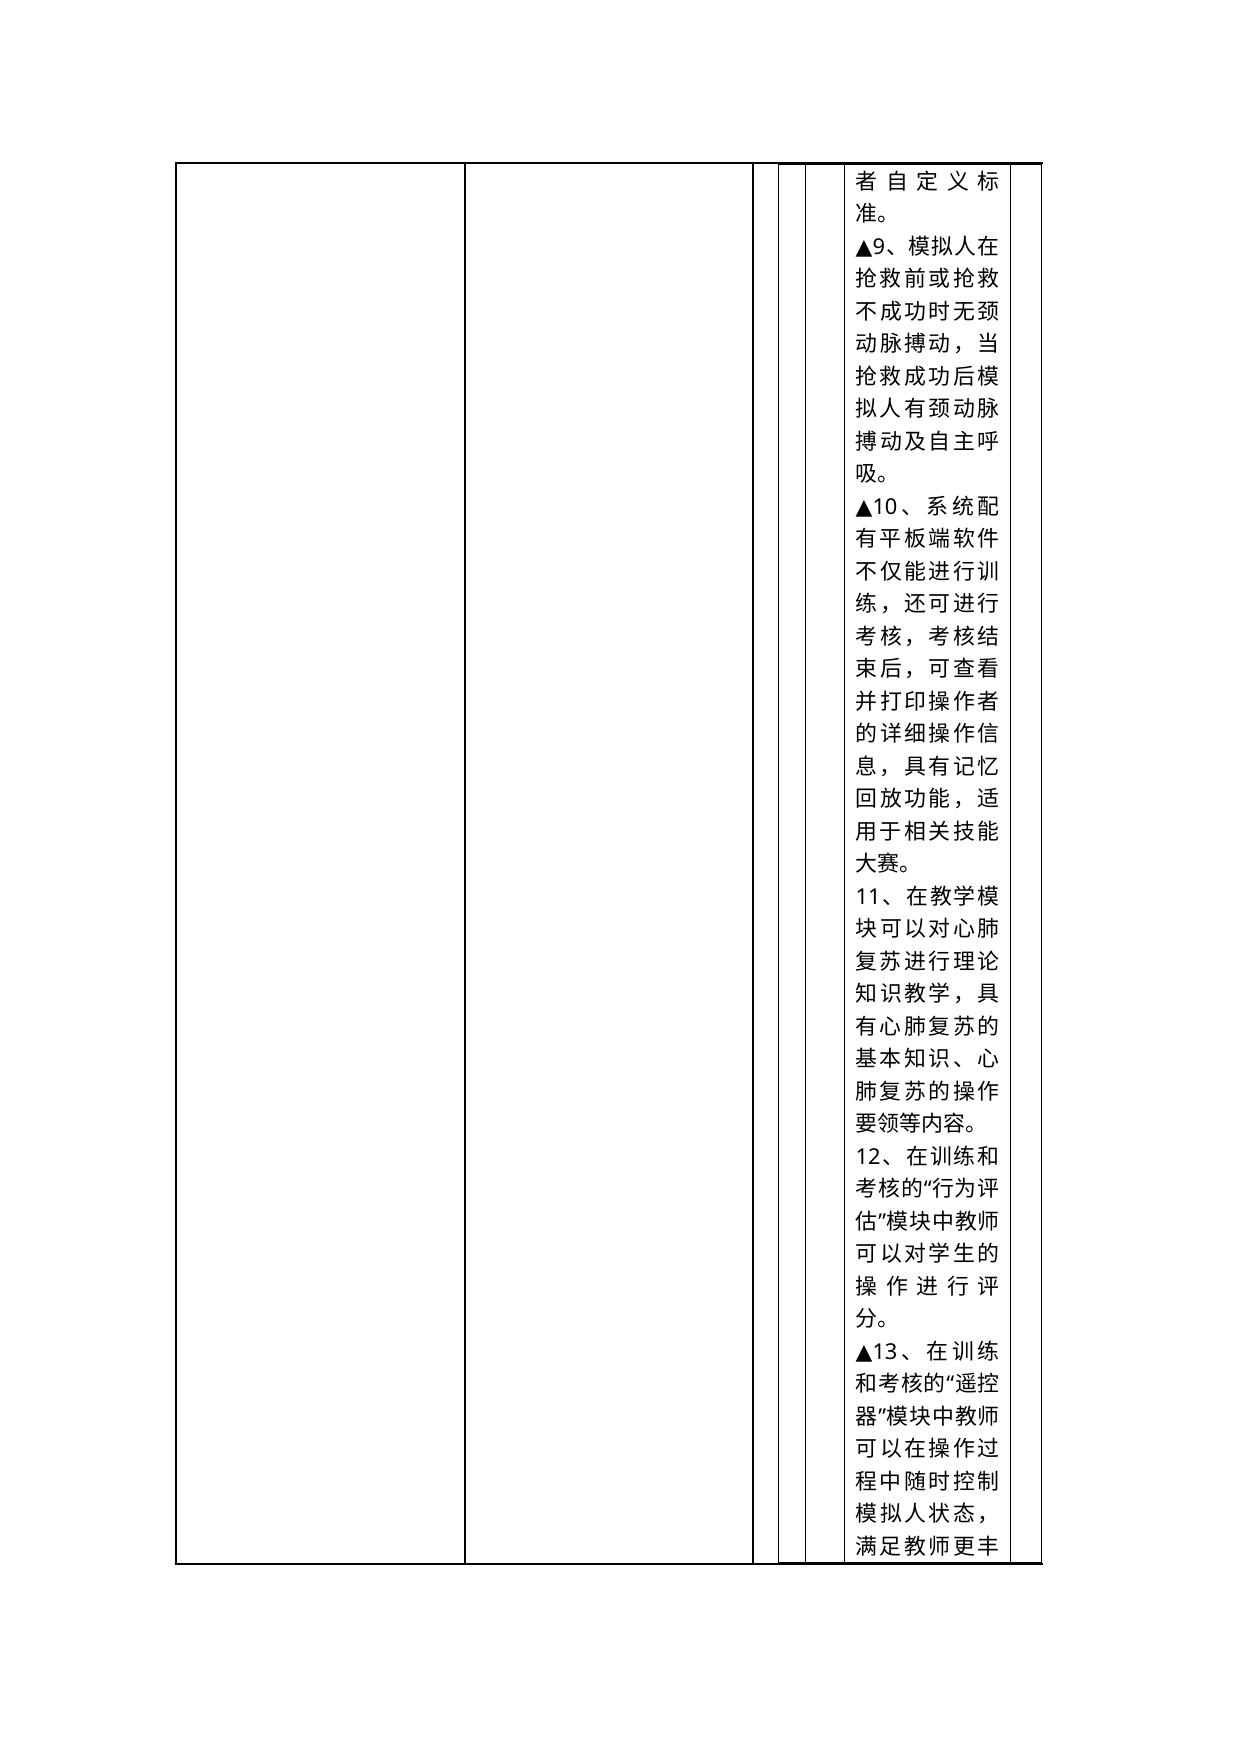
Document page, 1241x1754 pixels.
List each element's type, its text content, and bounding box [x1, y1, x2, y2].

table_cell [754, 164, 778, 1563]
table_cell 2 [177, 164, 464, 1563]
table_cell [1011, 165, 1041, 1562]
table_cell [466, 164, 752, 1563]
table_cell [779, 165, 805, 1562]
table_cell [806, 165, 844, 1562]
table_cell [845, 165, 1010, 1562]
